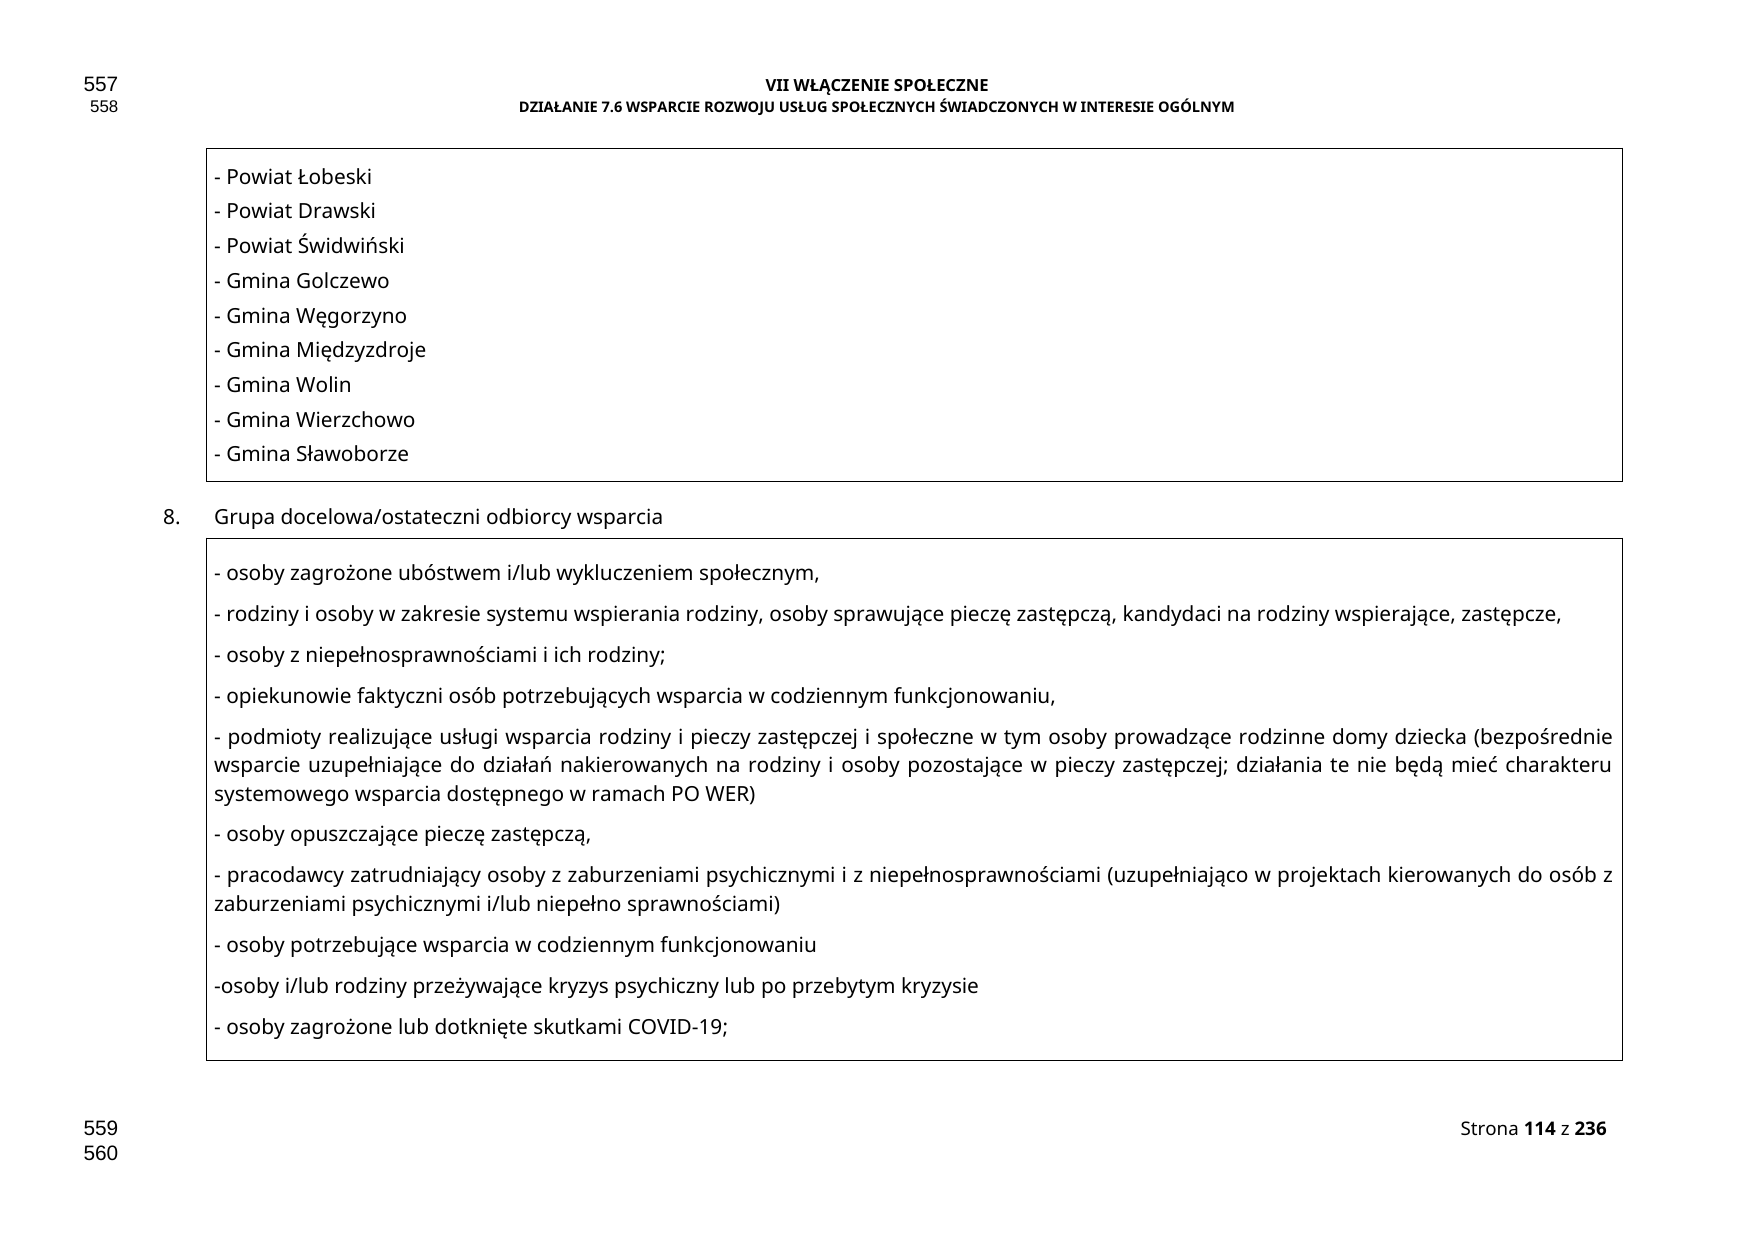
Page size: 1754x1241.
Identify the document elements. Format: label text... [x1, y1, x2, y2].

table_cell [207, 149, 1622, 481]
table_cell Grupa docelowa/ostateczni odbiorcy wsparcia [207, 482, 1622, 537]
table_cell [207, 539, 1622, 1060]
table_cell [118, 481, 207, 1060]
